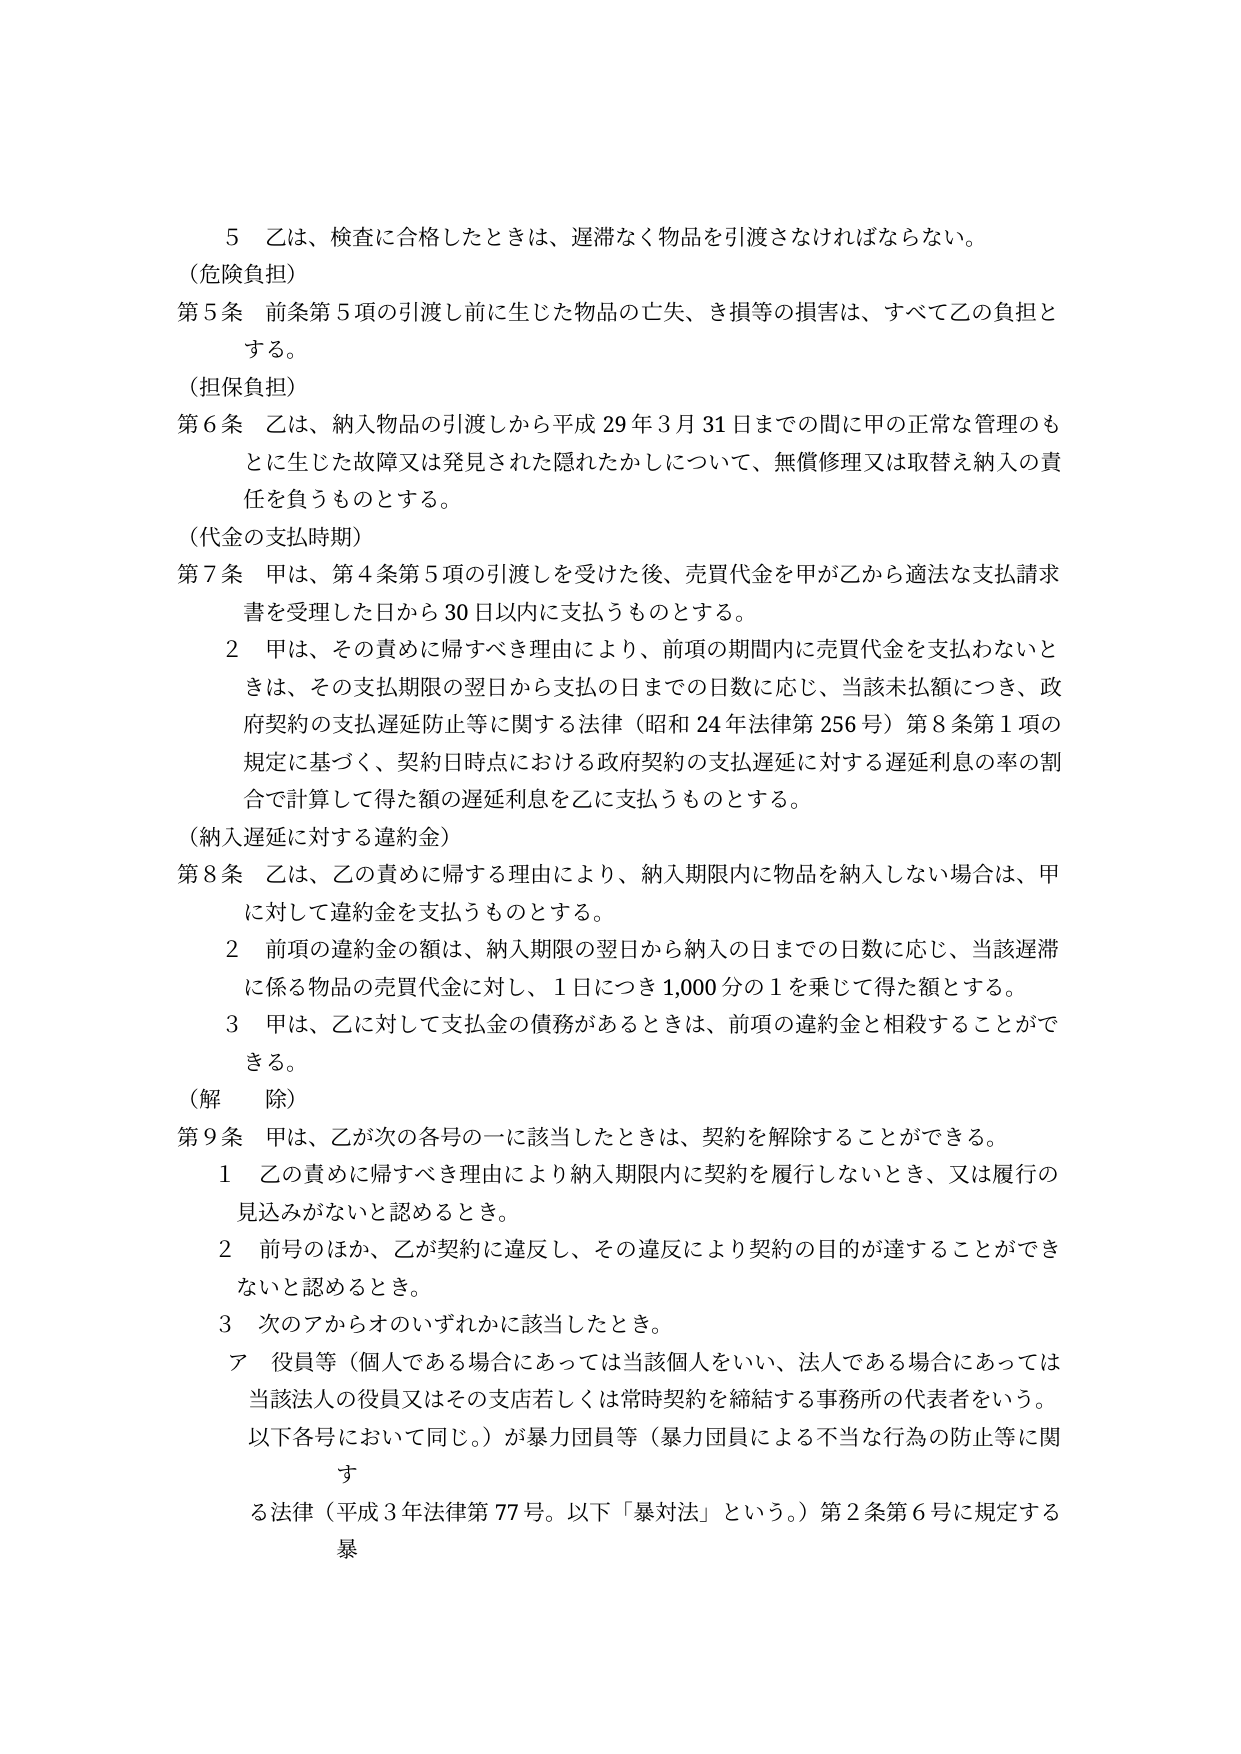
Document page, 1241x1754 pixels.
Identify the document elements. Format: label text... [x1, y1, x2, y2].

text （解 除） [177, 1079, 1063, 1117]
list １ 乙の責めに帰すべき理由により納入期限内に契約を履行しないとき、又は履行の見込みがないと認めるとき。 [214, 1154, 1063, 1229]
text る法律（平成３年法律第77号。以下「暴対法」という｡）第２条第６号に規定する暴 [248, 1492, 1063, 1567]
text 第６条 乙は、納入物品の引渡しから平成29年３月31日までの間に甲の正常な管理のもとに生じた故障又は発見された隠れたかしについて、無償修理又は取替え納入の責任を負うものとする。 [177, 404, 1063, 517]
text 当該法人の役員又はその支店若しくは常時契約を締結する事務所の代表者をいう。 [248, 1379, 1063, 1417]
text 以下各号において同じ｡）が暴力団員等（暴力団員による不当な行為の防止等に関す [248, 1417, 1063, 1492]
text 第９条 甲は、乙が次の各号の一に該当したときは、契約を解除することができる。 [177, 1117, 1063, 1154]
list ２ 前号のほか、乙が契約に違反し、その違反により契約の目的が達することができないと認めるとき。 [214, 1229, 1063, 1304]
text ア 役員等（個人である場合にあっては当該個人をいい、法人である場合にあっては [177, 1342, 1063, 1379]
text 第８条 乙は、乙の責めに帰する理由により、納入期限内に物品を納入しない場合は、甲に対して違約金を支払うものとする。 [177, 854, 1063, 929]
text 第５条 前条第５項の引渡し前に生じた物品の亡失、き損等の損害は、すべて乙の負担とする。 [177, 292, 1063, 367]
text ５ 乙は、検査に合格したときは、遅滞なく物品を引渡さなければならない。 [177, 217, 1063, 254]
text 第７条 甲は、第４条第５項の引渡しを受けた後、売買代金を甲が乙から適法な支払請求書を受理した日から30日以内に支払うものとする。 [177, 554, 1063, 629]
text ２ 甲は、その責めに帰すべき理由により、前項の期間内に売買代金を支払わないときは、その支払期限の翌日から支払の日までの日数に応じ、当該未払額につき、政府契約の支払遅延防止等に関する法律（昭和24年法律第256号）第８条第１項の規定に基づく、契約日時点における政府契約の支払遅延に対する遅延利息の率の割合で計算して得た額の遅延利息を乙に支払うものとする。 [221, 629, 1063, 817]
text （代金の支払時期） [177, 517, 1063, 554]
text （納入遅延に対する違約金） [177, 817, 1063, 854]
text （担保負担） [177, 367, 1063, 404]
text （危険負担） [177, 254, 1063, 292]
text ２ 前項の違約金の額は、納入期限の翌日から納入の日までの日数に応じ、当該遅滞に係る物品の売買代金に対し、１日につき1,000分の１を乗じて得た額とする。 [221, 929, 1063, 1004]
list ３ 次のアからオのいずれかに該当したとき。 [214, 1304, 1063, 1342]
text ３ 甲は、乙に対して支払金の債務があるときは、前項の違約金と相殺することができる。 [221, 1004, 1063, 1079]
